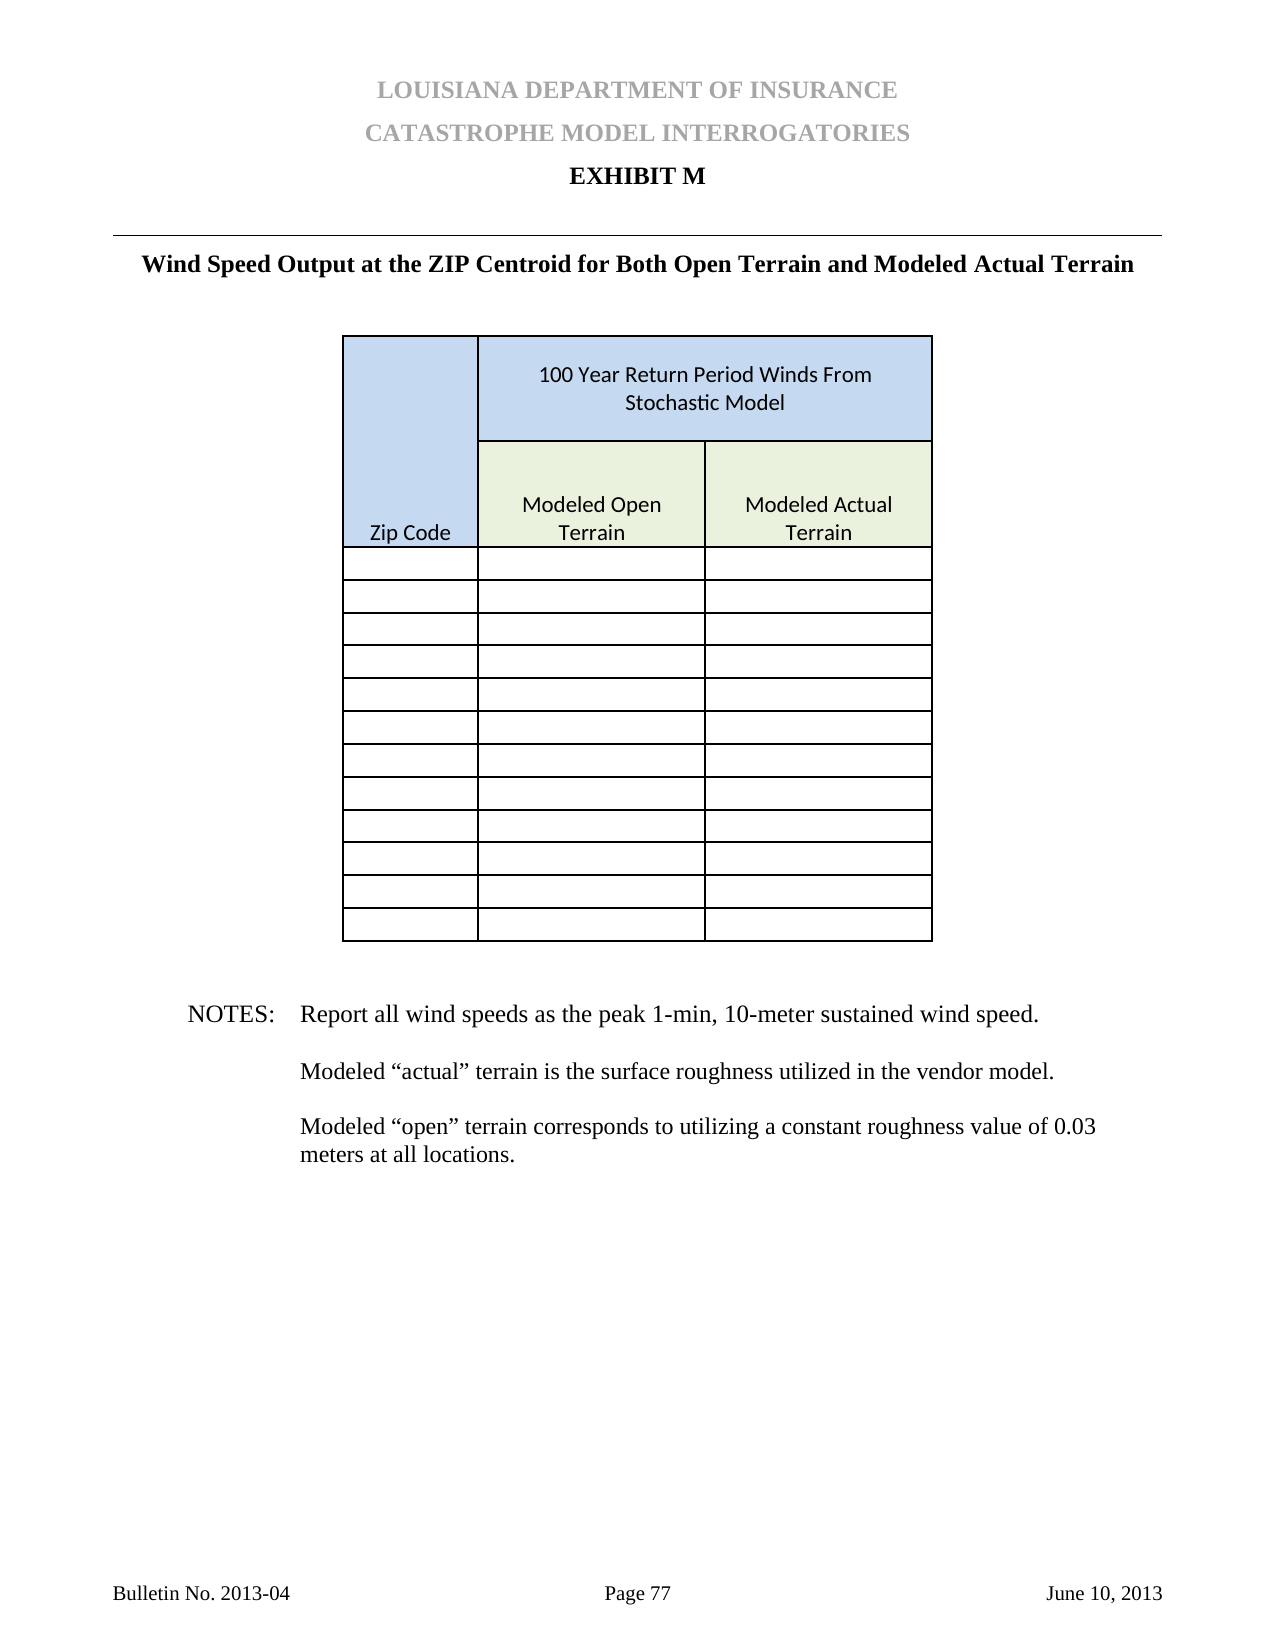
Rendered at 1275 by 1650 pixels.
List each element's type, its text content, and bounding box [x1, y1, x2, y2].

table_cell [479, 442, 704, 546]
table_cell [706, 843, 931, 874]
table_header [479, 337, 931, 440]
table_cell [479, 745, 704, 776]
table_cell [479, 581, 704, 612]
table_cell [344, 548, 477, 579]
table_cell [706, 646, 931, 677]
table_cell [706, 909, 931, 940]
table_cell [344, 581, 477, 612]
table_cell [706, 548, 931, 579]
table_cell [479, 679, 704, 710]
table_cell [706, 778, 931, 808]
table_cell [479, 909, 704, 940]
text Modeled “open” terrain corresponds to utilizing a constant roughness value of 0.03 meters at all locations. [300, 1112, 1162, 1167]
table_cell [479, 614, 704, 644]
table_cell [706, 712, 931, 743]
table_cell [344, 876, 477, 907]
text NOTES: Report all wind speeds as the peak 1-min, 10-meter sustained wind speed. [187, 999, 1162, 1028]
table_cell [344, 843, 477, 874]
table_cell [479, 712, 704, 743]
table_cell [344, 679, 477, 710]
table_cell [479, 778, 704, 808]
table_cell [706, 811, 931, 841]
text Modeled “actual” terrain is the surface roughness utilized in the vendor model. [300, 1057, 1162, 1084]
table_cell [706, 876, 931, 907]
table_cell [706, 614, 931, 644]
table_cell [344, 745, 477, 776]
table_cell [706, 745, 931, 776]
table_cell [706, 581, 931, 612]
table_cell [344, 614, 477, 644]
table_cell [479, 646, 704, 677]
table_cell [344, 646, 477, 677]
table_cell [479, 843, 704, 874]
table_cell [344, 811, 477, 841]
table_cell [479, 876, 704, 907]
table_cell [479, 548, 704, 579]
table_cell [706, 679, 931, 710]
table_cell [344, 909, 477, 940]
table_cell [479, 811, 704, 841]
title Wind Speed Output at the ZIP Centroid for Both Open Terrain and Modeled Actual Terrain [112, 249, 1162, 277]
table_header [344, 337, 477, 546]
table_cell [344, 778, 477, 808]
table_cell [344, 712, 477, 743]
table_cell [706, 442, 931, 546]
